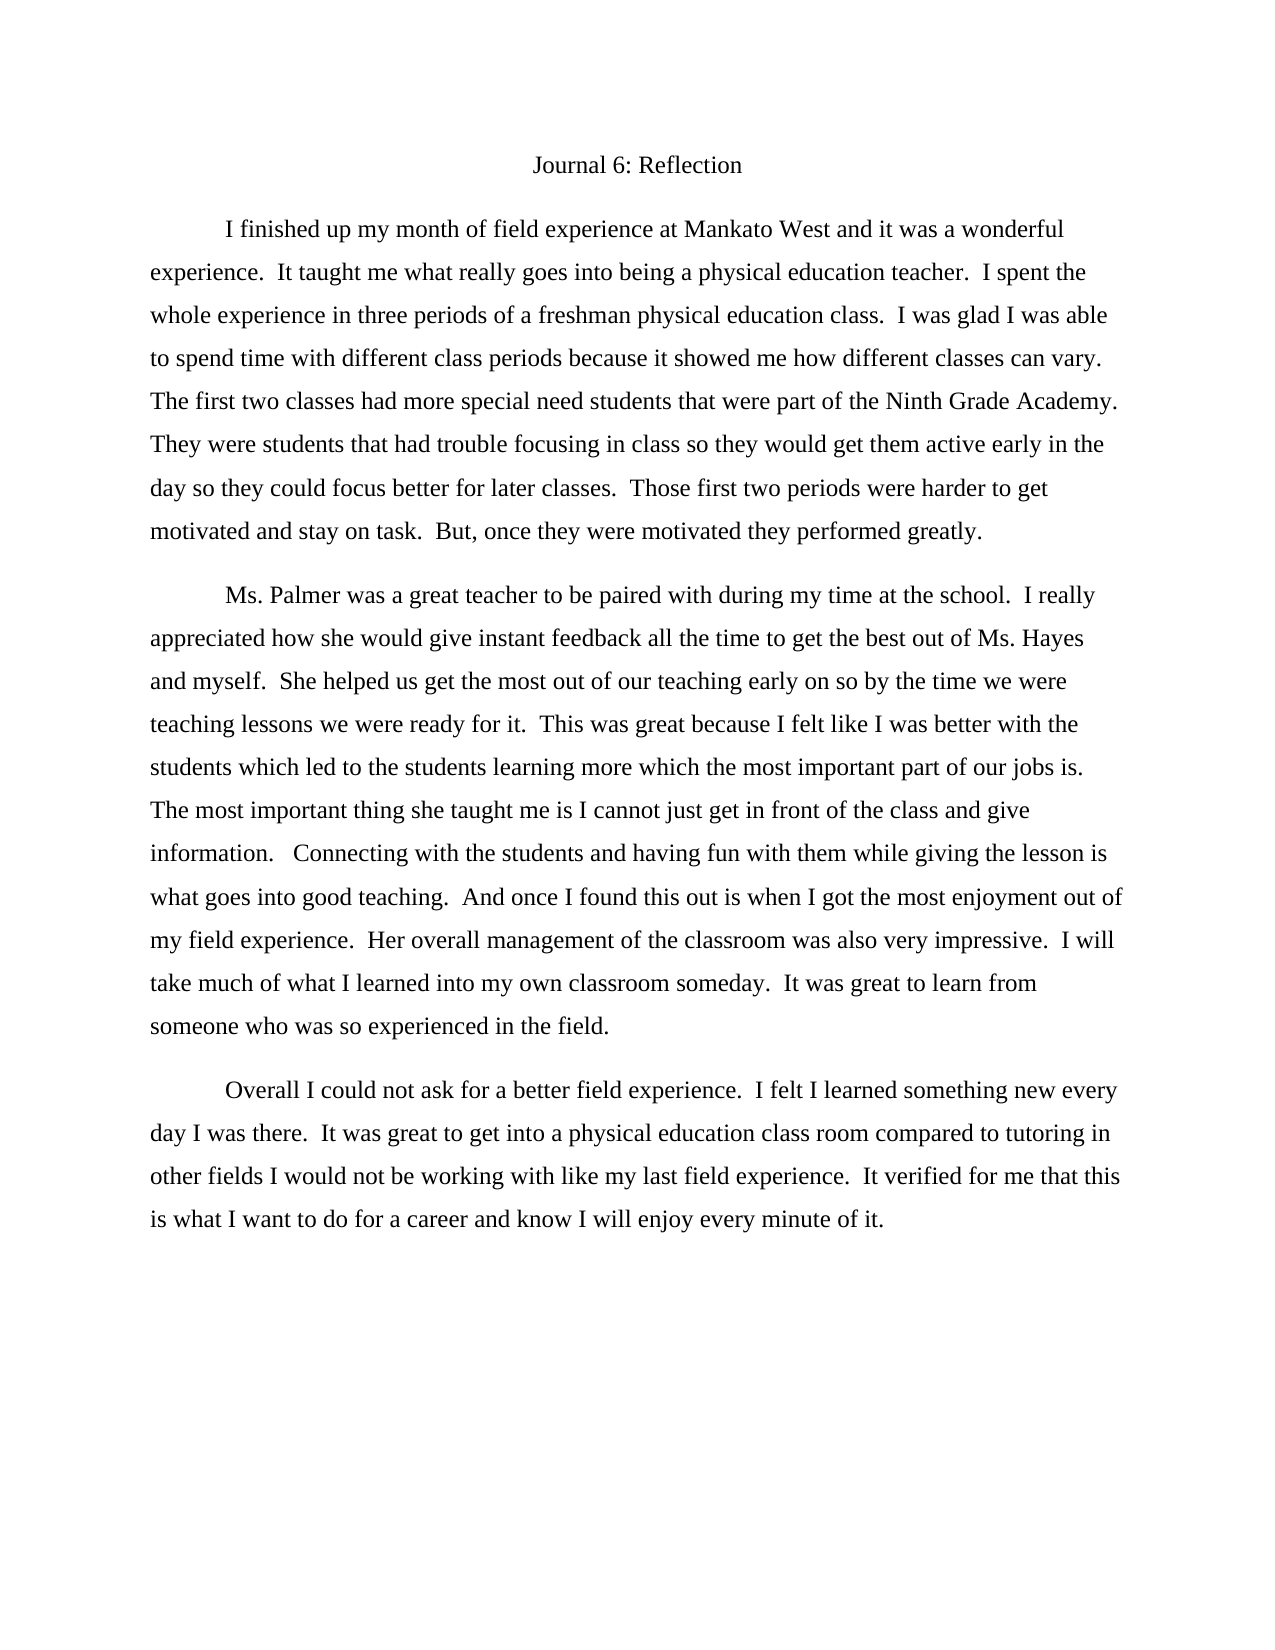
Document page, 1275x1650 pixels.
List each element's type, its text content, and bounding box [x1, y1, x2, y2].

text Ms. Palmer was a great teacher to be paired with during my time at the school. I really appreciated how she would give instant feedback all the time to get the best out of Ms. Hayes and myself. She helped us get the most out of our teaching early on so by the time we were teaching lessons we were ready for it. This was great because I felt like I was better with the students which led to the students learning more which the most important part of our jobs is. The most important thing she taught me is I cannot just get in front of the class and give information. Connecting with the students and having fun with them while giving the lesson is what goes into good teaching. And once I found this out is when I got the most enjoyment out of my field experience. Her overall management of the classroom was also very impressive. I will take much of what I learned into my own classroom someday. It was great to learn from someone who was so experienced in the field. [150, 580, 1125, 1040]
text I finished up my month of field experience at Mankato West and it was a wonderful experience. It taught me what really goes into being a physical education teacher. I spent the whole experience in three periods of a freshman physical education class. I was glad I was able to spend time with different class periods because it showed me how different classes can vary. The first two classes had more special need students that were part of the Ninth Grade Academy. They were students that had trouble focusing in class so they would get them active early in the day so they could focus better for later classes. Those first two periods were harder to get motivated and stay on task. But, once they were motivated they performed greatly. [150, 214, 1125, 544]
text Journal 6: Reflection [150, 150, 1125, 179]
text Overall I could not ask for a better field experience. I felt I learned something new every day I was there. It was great to get into a physical education class room compared to tutoring in other fields I would not be working with like my last field experience. It verified for me that this is what I want to do for a career and know I will enjoy every minute of it. [150, 1075, 1125, 1233]
